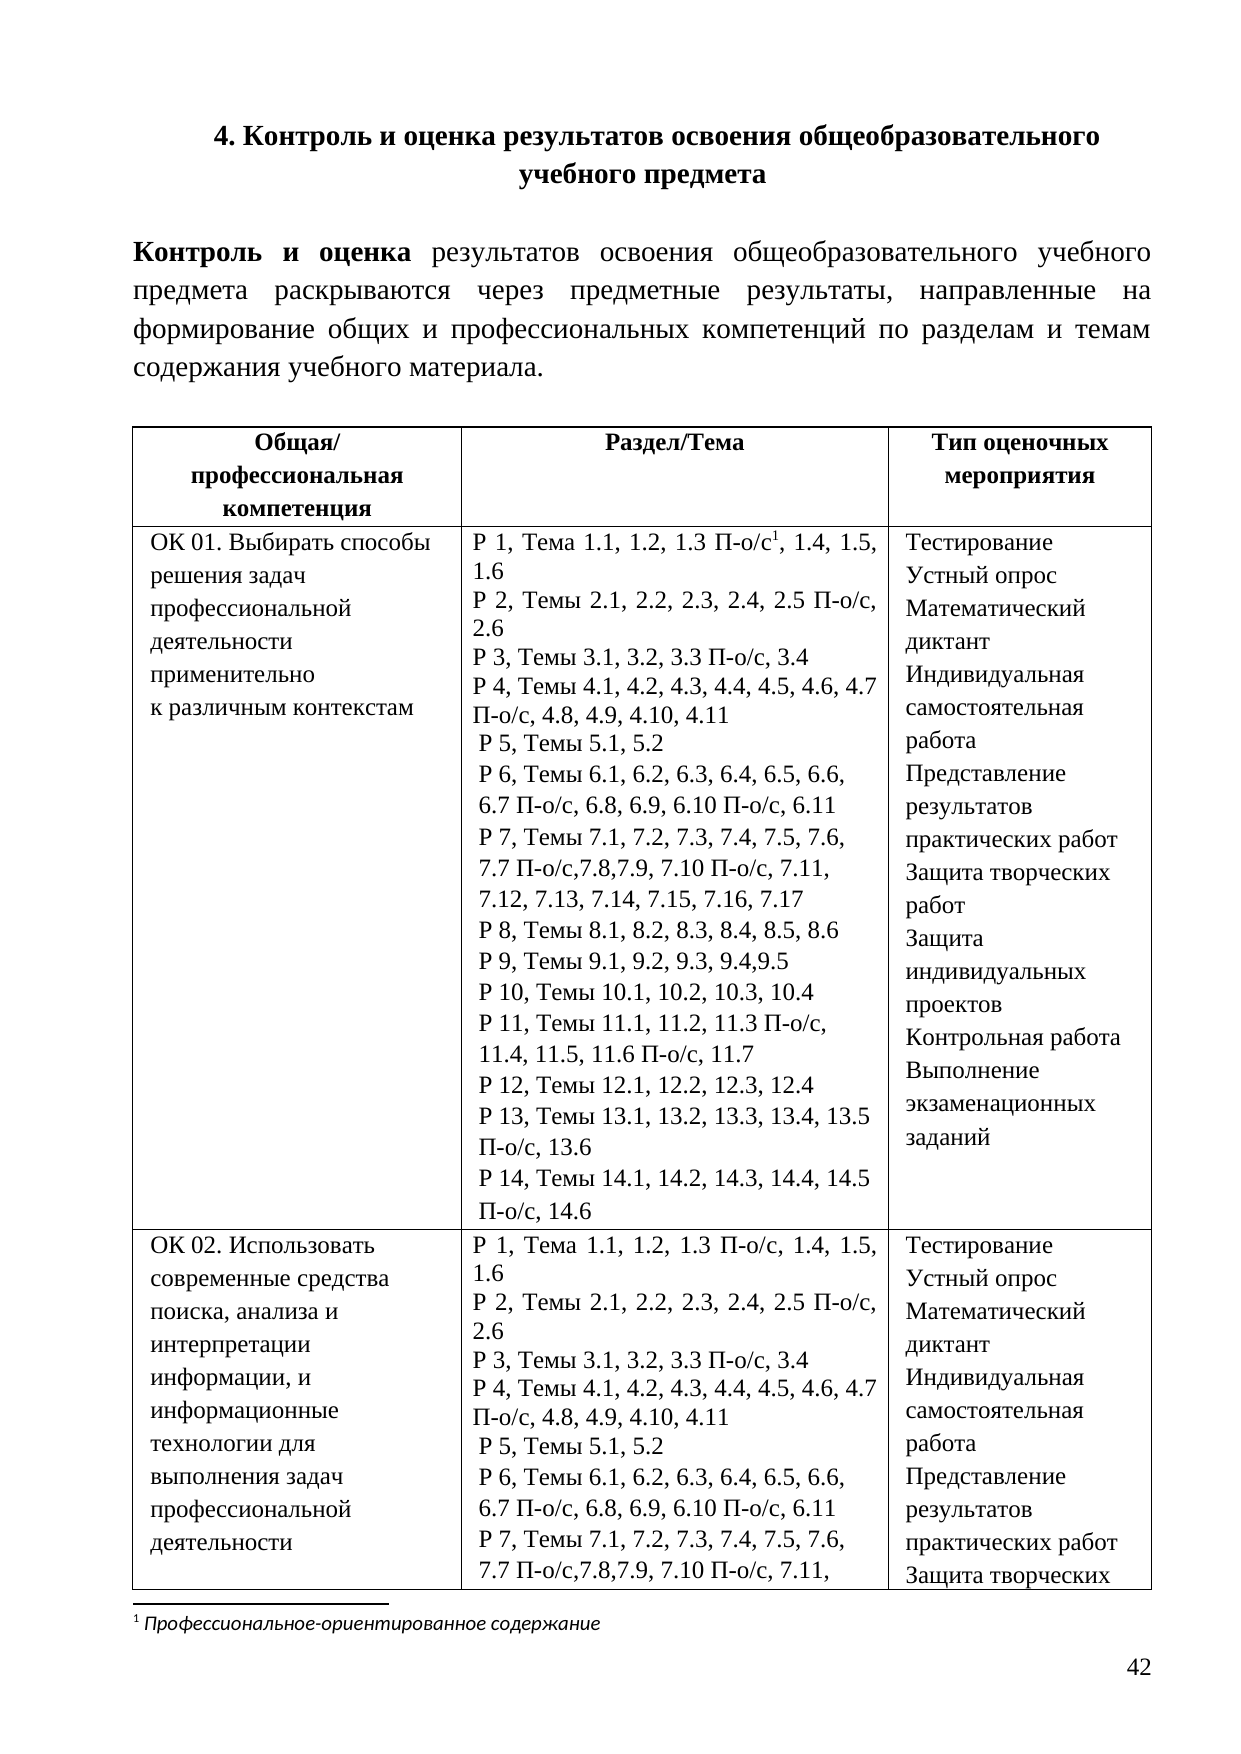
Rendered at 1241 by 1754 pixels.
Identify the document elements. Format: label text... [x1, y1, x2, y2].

table_header Раздел/Тема [462, 428, 888, 526]
table_cell ОК 01. Выбирать способы решения задач профессиональной деятельности применительно к различным контекстам [133, 527, 461, 1229]
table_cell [462, 1230, 888, 1589]
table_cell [133, 1230, 461, 1589]
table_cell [889, 1230, 1151, 1589]
text Контроль и оценка результатов освоения общеобразовательного учебного предмета раскрываются через предметные результаты, направленные на формирование общих и профессиональных компетенций по разделам и темам содержания учебного материала. [133, 234, 1152, 383]
table_header Тип оценочных мероприятия [889, 428, 1151, 526]
subtitle 4. Контроль и оценка результатов освоения общеобразовательного учебного предмета [133, 118, 1152, 190]
table_header Общая/профессиональная компетенция [133, 428, 461, 526]
